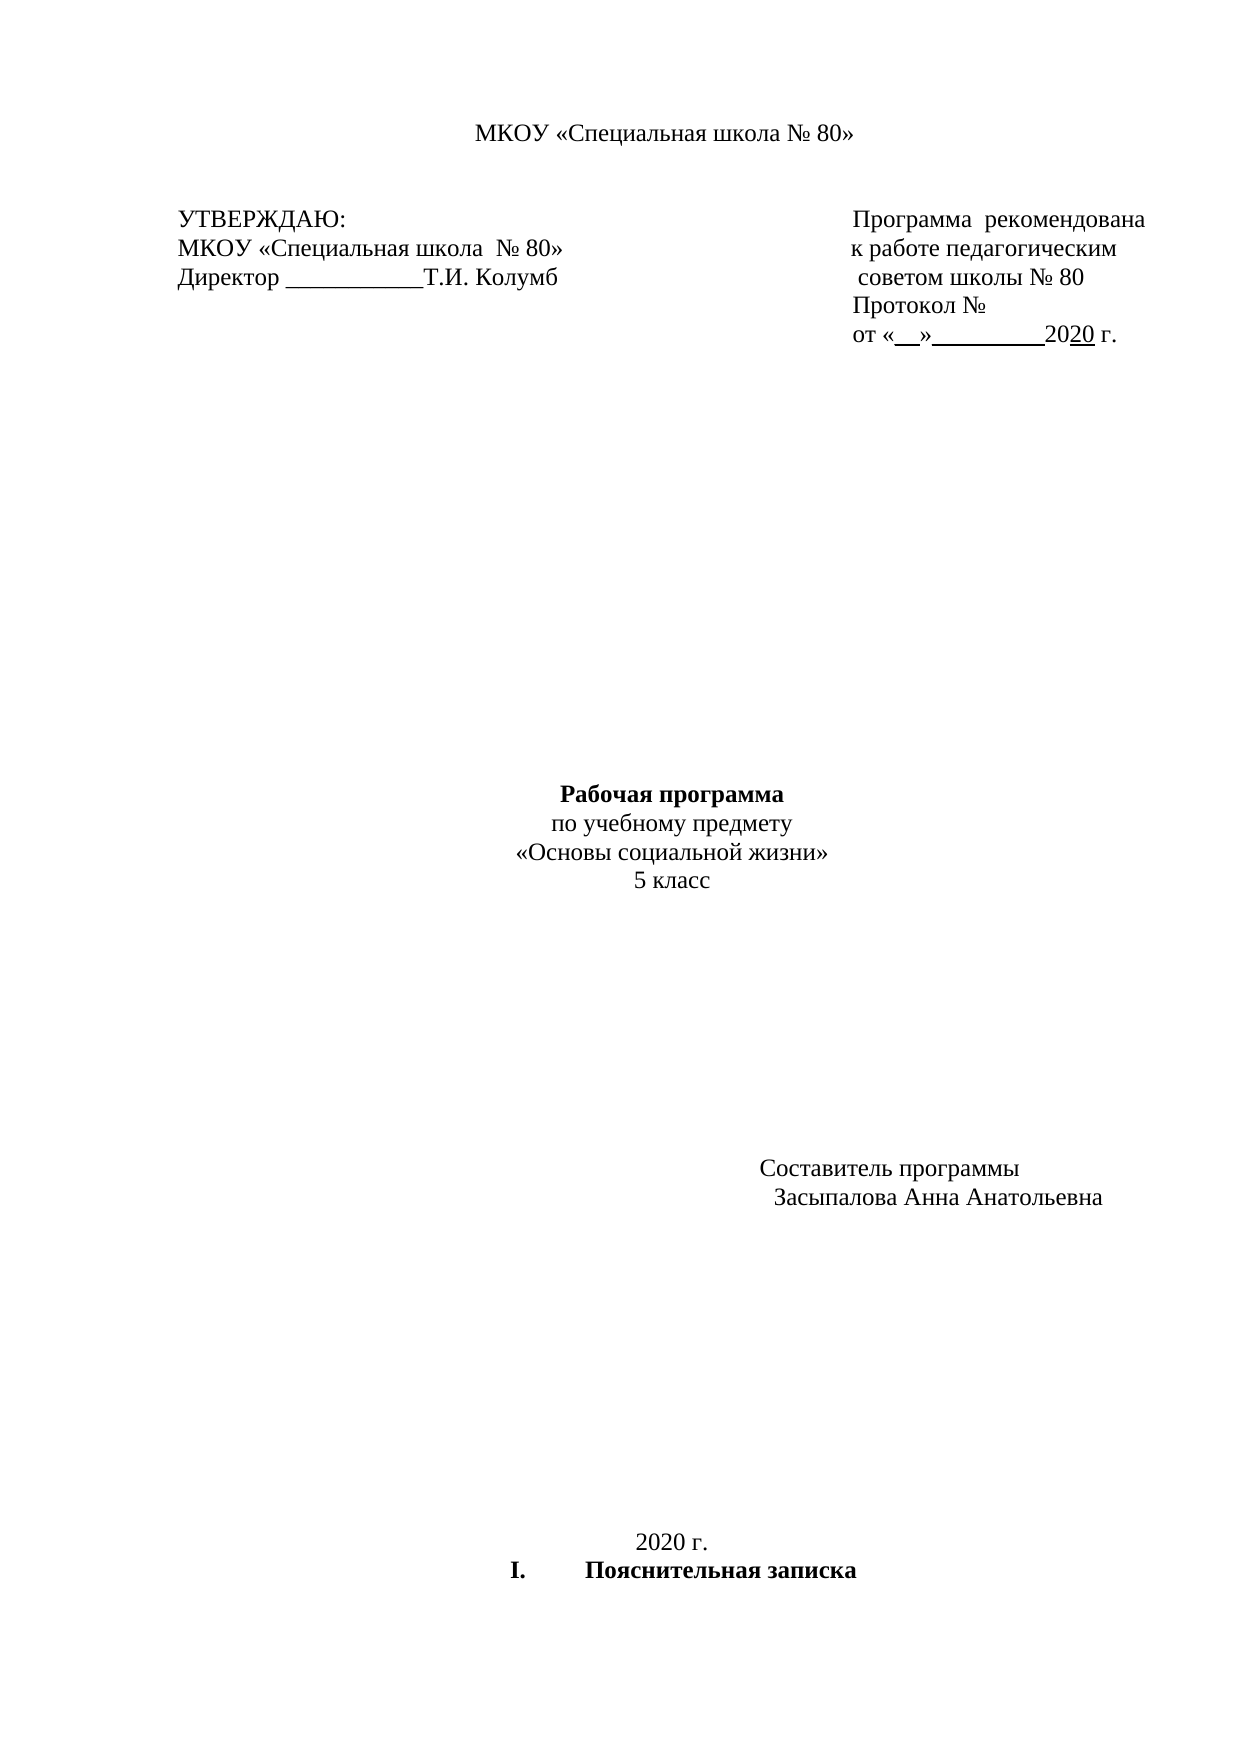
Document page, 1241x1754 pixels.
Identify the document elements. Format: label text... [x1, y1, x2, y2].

text 2020 г. [177, 1527, 1152, 1556]
text УТВЕРЖДАЮ: Программа рекомендована [177, 204, 1152, 233]
text Составитель программы [177, 1153, 1152, 1182]
text 5 класс [177, 866, 1152, 894]
text Рабочая программа [177, 779, 1152, 808]
text Директор ___________Т.И. Колумб советом школы № 80 [177, 262, 1152, 291]
text «Основы социальной жизни» [177, 837, 1152, 866]
text от «__»_________2020 г. [177, 319, 1152, 348]
list Пояснительная записка [215, 1556, 1152, 1584]
text МКОУ «Специальная школа № 80» к работе педагогическим [177, 233, 1152, 262]
text МКОУ «Специальная школа № 80» [177, 118, 1152, 147]
text Протокол № [177, 291, 1152, 319]
text по учебному предмету [177, 808, 1152, 837]
text Засыпалова Анна Анатольевна [693, 1182, 1152, 1211]
